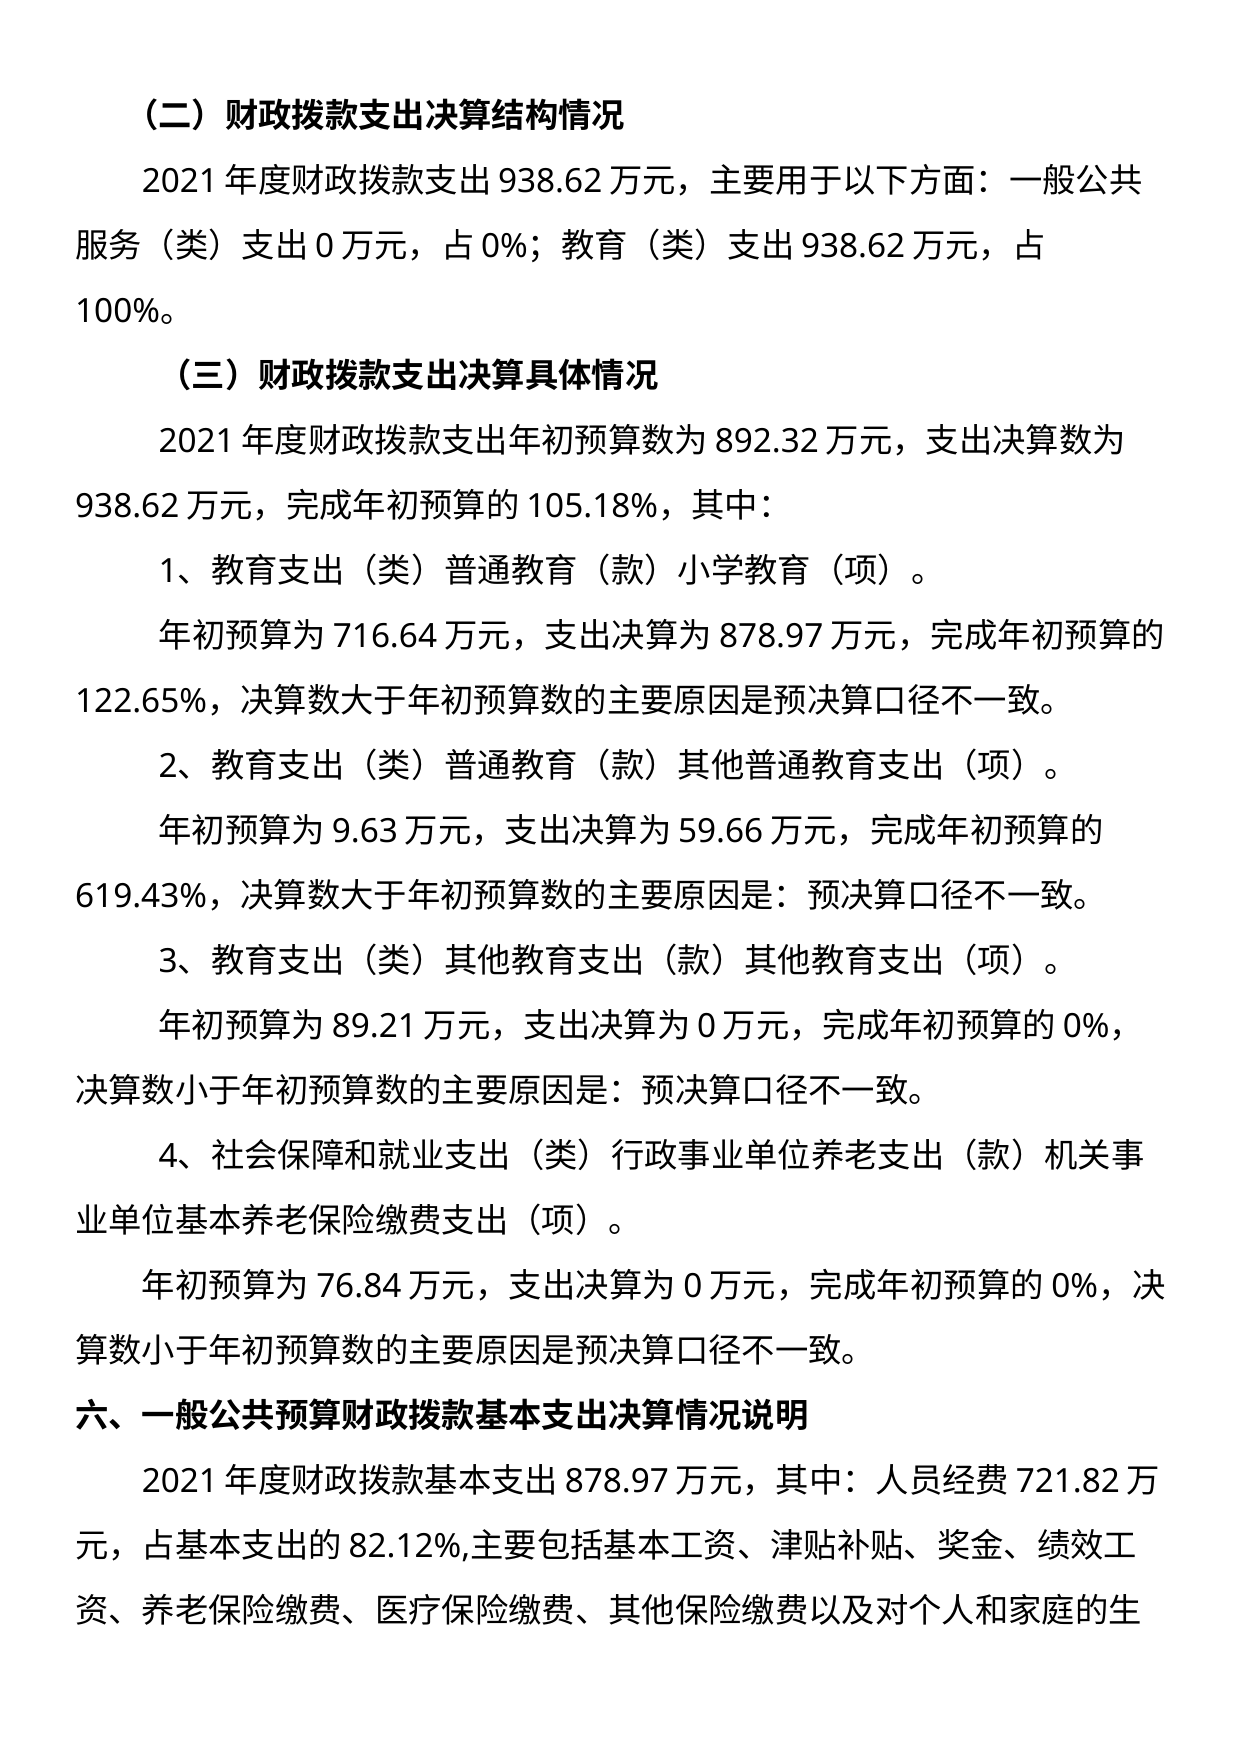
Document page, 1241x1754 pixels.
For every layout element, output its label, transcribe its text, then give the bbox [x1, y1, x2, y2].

text 六、一般公共预算财政拨款基本支出决算情况说明 [75, 1381, 1165, 1446]
text 4、社会保障和就业支出（类）行政事业单位养老支出（款）机关事业单位基本养老保险缴费支出（项）。 [75, 1121, 1165, 1251]
text 1、教育支出（类）普通教育（款）小学教育（项）。 [75, 536, 1165, 601]
text （二）财政拨款支出决算结构情况 [75, 81, 1165, 146]
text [75, 1446, 1165, 1641]
text 2021年度财政拨款支出年初预算数为892.32万元，支出决算数为938.62万元，完成年初预算的105.18%，其中： [75, 406, 1165, 536]
text （三）财政拨款支出决算具体情况 [75, 341, 1165, 406]
text 年初预算为9.63万元，支出决算为59.66万元，完成年初预算的619.43%，决算数大于年初预算数的主要原因是：预决算口径不一致。 [75, 796, 1165, 926]
text 2、教育支出（类）普通教育（款）其他普通教育支出（项）。 [75, 731, 1165, 796]
text 年初预算为76.84万元，支出决算为0万元，完成年初预算的0%，决算数小于年初预算数的主要原因是预决算口径不一致。 [75, 1251, 1165, 1381]
text 3、教育支出（类）其他教育支出（款）其他教育支出（项）。 [75, 926, 1165, 991]
text 年初预算为89.21万元，支出决算为0万元，完成年初预算的0%，决算数小于年初预算数的主要原因是：预决算口径不一致。 [75, 991, 1165, 1121]
text 2021年度财政拨款支出938.62万元，主要用于以下方面：一般公共服务（类）支出0万元，占0%；教育（类）支出938.62万元，占100%。 [75, 146, 1165, 341]
text 年初预算为716.64万元，支出决算为878.97万元，完成年初预算的122.65%，决算数大于年初预算数的主要原因是预决算口径不一致。 [75, 601, 1165, 731]
